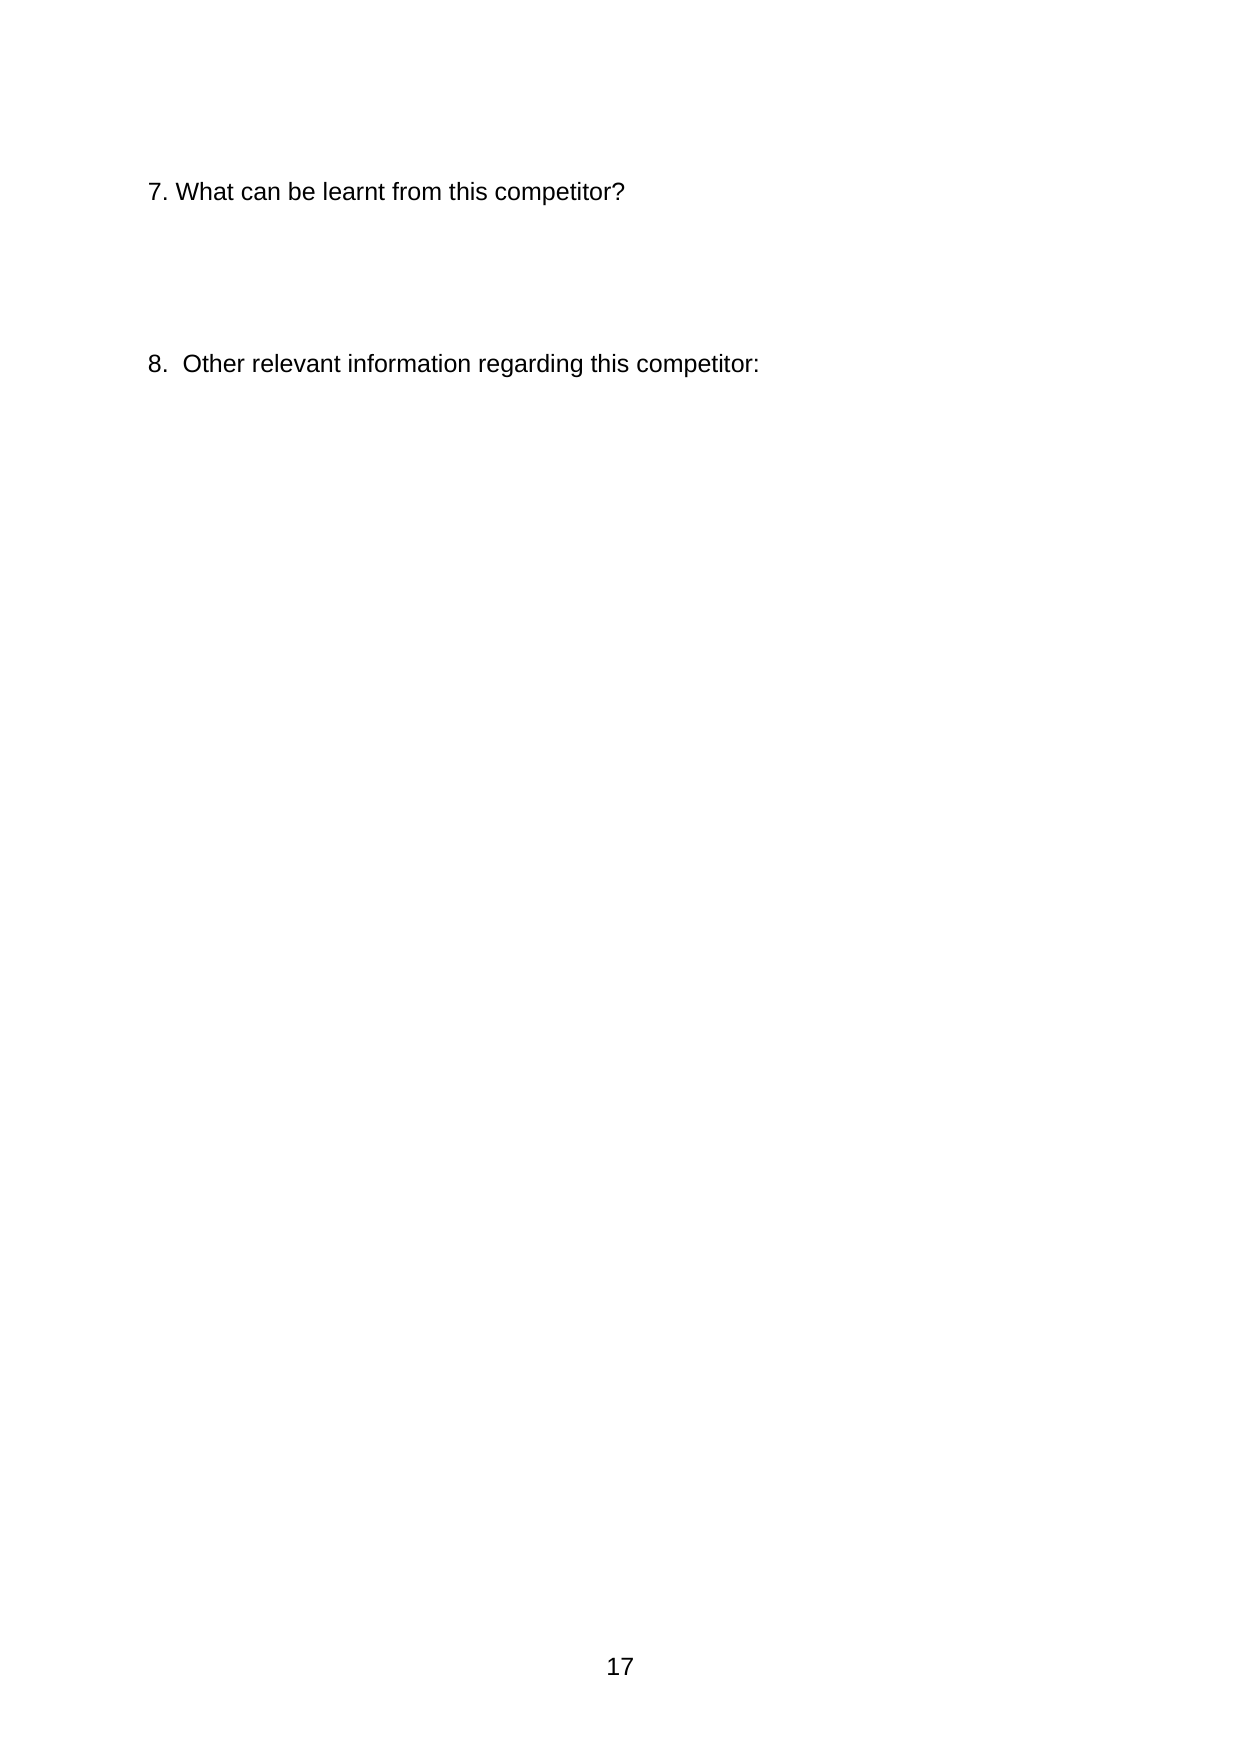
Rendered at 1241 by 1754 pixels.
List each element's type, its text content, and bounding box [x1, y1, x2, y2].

text 7. What can be learnt from this competitor? [148, 176, 1092, 205]
text 8. Other relevant information regarding this competitor: [148, 349, 1092, 378]
